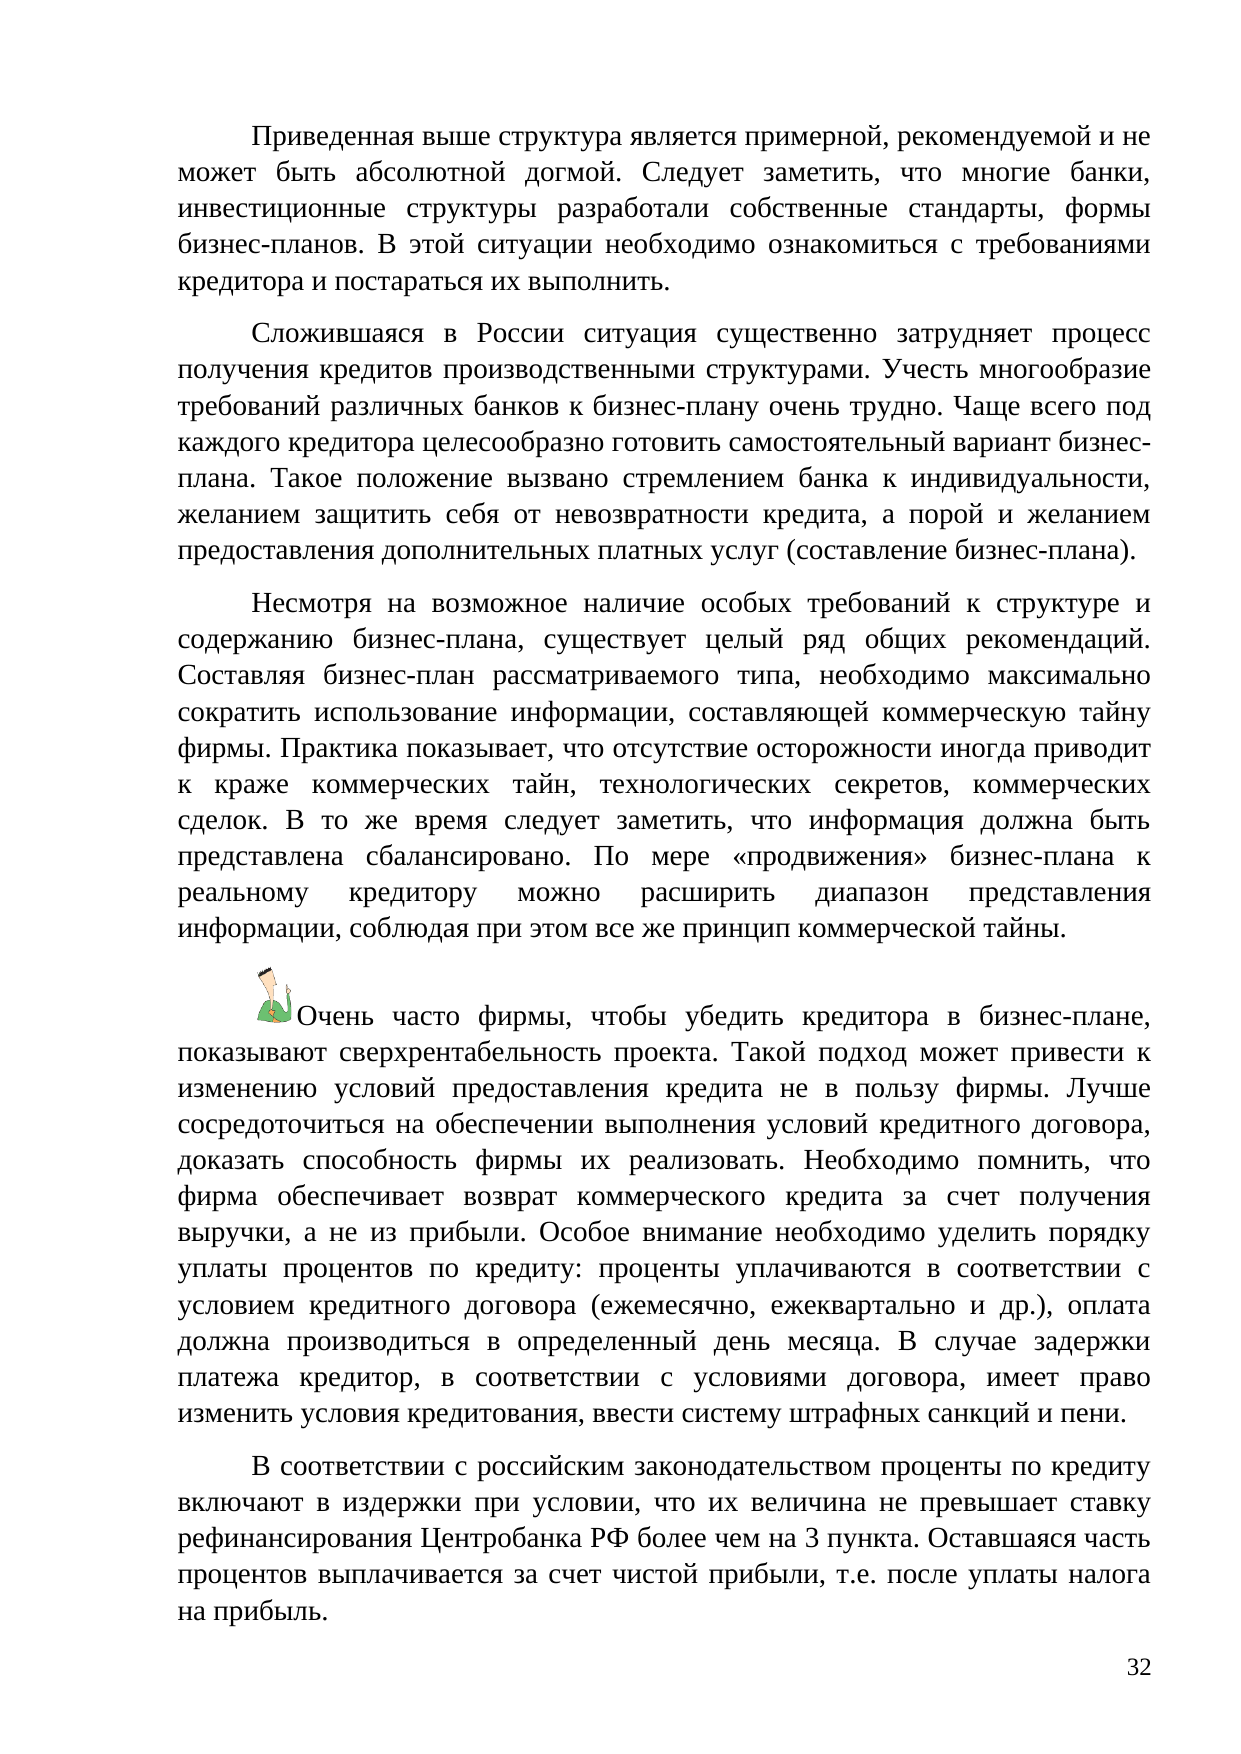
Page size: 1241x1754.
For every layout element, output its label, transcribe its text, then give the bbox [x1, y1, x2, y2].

text Несмотря на возможное наличие особых требований к структуре и содержанию бизнес-плана, существует целый ряд общих рекомендаций. Составляя бизнес-план рассматриваемого типа, необходимо максимально сократить использование информации, составляющей коммерческую тайну фирмы. Практика показывает, что отсутствие осторожности иногда приводит к краже коммерческих тайн, технологических секретов, коммерческих сделок. В то же время следует заметить, что информация должна быть представлена сбалансировано. По мере «продвижения» бизнес-плана к реальному кредитору можно расширить диапазон представления информации, соблюдая при этом все же принцип коммерческой тайны. [177, 585, 1152, 944]
text Сложившаяся в России ситуация существенно затрудняет процесс получения кредитов производственными структурами. Учесть многообразие требований различных банков к бизнес-плану очень трудно. Чаще всего под каждого кредитора целесообразно готовить самостоятельный вариант бизнес-плана. Такое положение вызвано стремлением банка к индивидуальности, желанием защитить себя от невозвратности кредита, а порой и желанием предоставления дополнительных платных услуг (составление бизнес-плана). [177, 316, 1152, 566]
text Очень часто фирмы, чтобы убедить кредитора в бизнес-плане, показывают сверхрентабельность проекта. Такой подход может привести к изменению условий предоставления кредита не в пользу фирмы. Лучше сосредоточиться на обеспечении выполнения условий кредитного договора, доказать способность фирмы их реализовать. Необходимо помнить, что фирма обеспечивает возврат коммерческого кредита за счет получения выручки, а не из прибыли. Особое внимание необходимо уделить порядку уплаты процентов по кредиту: проценты уплачиваются в соответствии с условием кредитного договора (ежемесячно, ежеквартально и др.), оплата должна производиться в определенный день месяца. В случае задержки платежа кредитор, в соответствии с условиями договора, имеет право изменить условия кредитования, ввести систему штрафных санкций и пени. [177, 963, 1152, 1429]
picture [251, 963, 297, 1025]
text Приведенная выше структура является примерной, рекомендуемой и не может быть абсолютной догмой. Следует заметить, что многие банки, инвестиционные структуры разработали собственные стандарты, формы бизнес-планов. В этой ситуации необходимо ознакомиться с требованиями кредитора и постараться их выполнить. [177, 118, 1152, 296]
text В соответствии с российским законодательством проценты по кредиту включают в издержки при условии, что их величина не превышает ставку рефинансирования Центробанка РФ более чем на 3 пункта. Оставшаяся часть процентов выплачивается за счет чистой прибыли, т.е. после уплаты налога на прибыль. [177, 1448, 1152, 1626]
